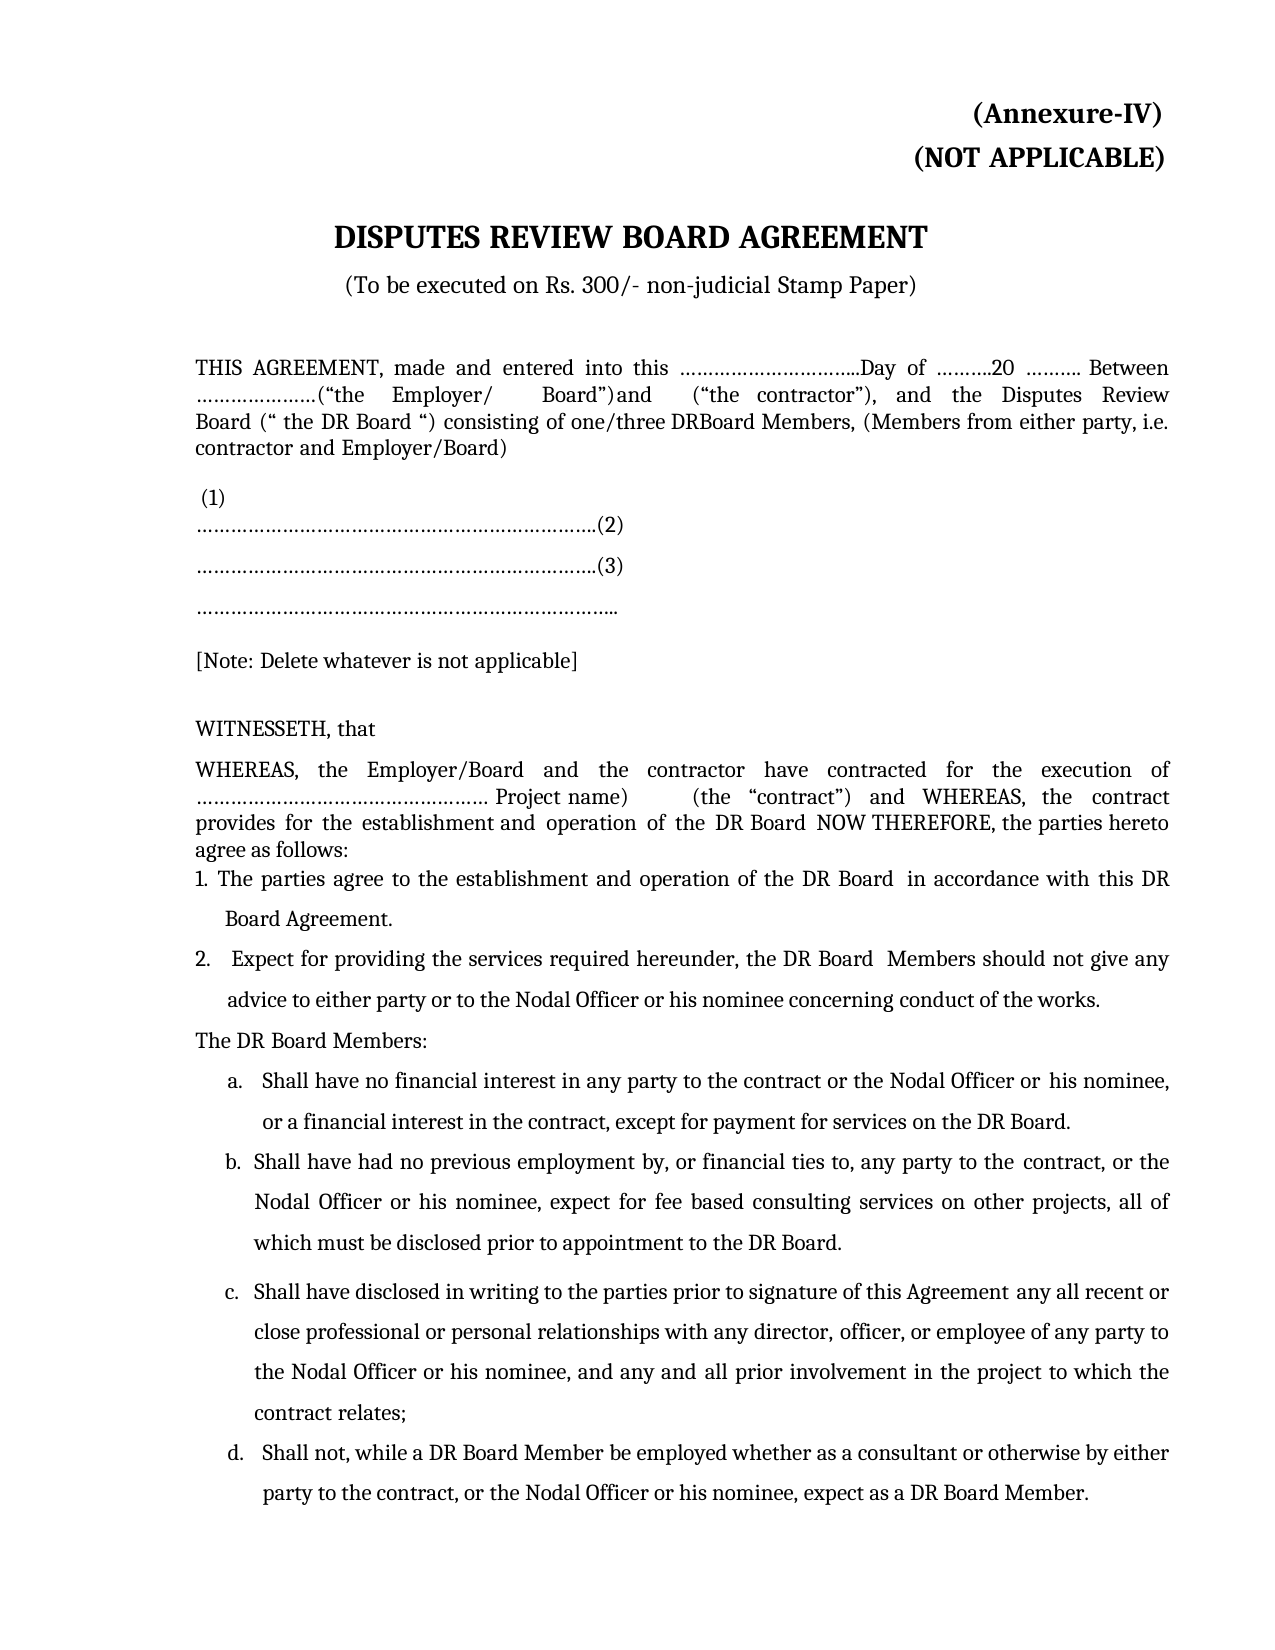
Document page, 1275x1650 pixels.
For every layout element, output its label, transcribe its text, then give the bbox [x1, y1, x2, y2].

list Shall have disclosed in writing to the parties prior to signature of this Agreement any all recent or close professional or personal relationships with any director, officer, or employee of any party to the Nodal Officer or his nominee, and any and all prior involvement in the project to which the contract relates; [224, 1278, 1169, 1426]
subtitle (Annexure-IV) [862, 97, 1169, 131]
text THIS AGREEMENT, made and entered into this …………………………..Day of ……….20 ………. Between ………………… (“the Employer/ Board”) and (“the contractor”), and the Disputes Review Board (“ the DR Board “) consisting of one/three DRBoard Members, (Members from either party, i.e. contractor and Employer/Board) [195, 355, 1169, 461]
text …………………………………………………………….(3) [195, 553, 1169, 579]
list Expect for providing the services required hereunder, the DR Board Members should not give any advice to either party or to the Nodal Officer or his nominee concerning conduct of the works. [195, 946, 1169, 1013]
list The parties agree to the establishment and operation of the DR Board in accordance with this DR Board Agreement. [195, 866, 1169, 932]
subtitle (NOT APPLICABLE) [858, 141, 1169, 174]
list Shall not, while a DR Board Member be employed whether as a consultant or otherwise by either party to the contract, or the Nodal Officer or his nominee, expect as a DR Board Member. [227, 1440, 1169, 1506]
text The DR Board Members: [195, 1027, 1169, 1053]
list Shall have no financial interest in any party to the contract or the Nodal Officer or his nominee, or a financial interest in the contract, except for payment for services on the DR Board. [227, 1068, 1169, 1135]
text ……………………………………………………………….. [195, 593, 1169, 620]
list Shall have had no previous employment by, or financial ties to, any party to the contract, or the Nodal Officer or his nominee, expect for fee based consulting services on other projects, all of which must be disclosed prior to appointment to the DR Board. [224, 1149, 1169, 1256]
text DISPUTES REVIEW BOARD AGREEMENT [92, 219, 1169, 257]
text …………………………………………………………….(2) [195, 511, 1169, 538]
text WHEREAS, the Employer/Board and the contractor have contracted for the execution of …………………………………………… Project name) (the “contract”) and WHEREAS, the contract provides for the establishment and operation of the DR Board NOW THEREFORE, the parties hereto agree as follows: [195, 757, 1169, 863]
text (To be executed on Rs. 300/- non-judicial Stamp Paper) [92, 271, 1169, 300]
text [Note: Delete whatever is not applicable] [195, 648, 1169, 674]
text (1) [195, 485, 1169, 511]
text WITNESSETH, that [195, 716, 1169, 742]
